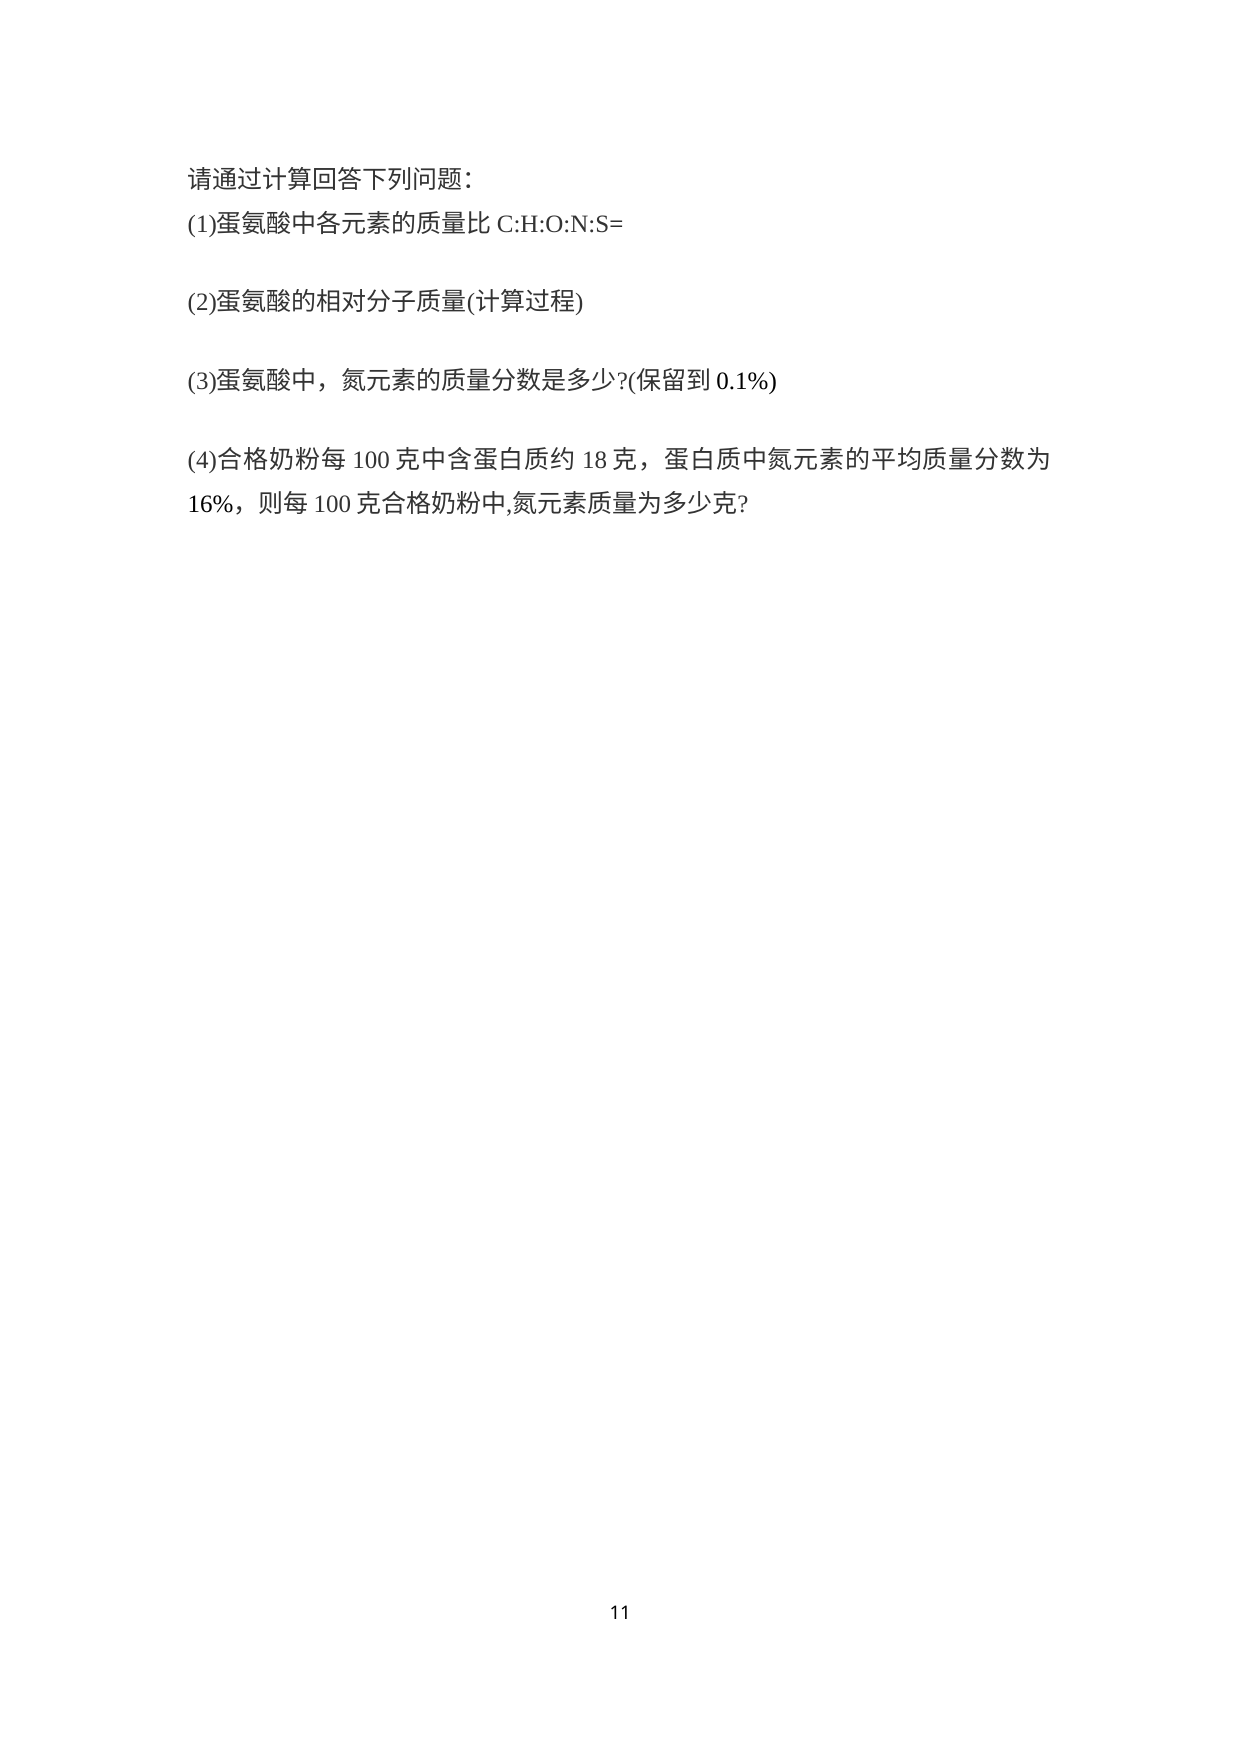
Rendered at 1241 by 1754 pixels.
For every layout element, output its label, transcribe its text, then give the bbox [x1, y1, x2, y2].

text (3)蛋氨酸中，氮元素的质量分数是多少?(保留到0.1%) [187, 324, 1053, 397]
text (2)蛋氨酸的相对分子质量(计算过程) [575, 281, 1053, 317]
text (4)合格奶粉每100克中含蛋白质约18克，蛋白质中氮元素的平均质量分数为16%，则每100克合格奶粉中,氮元素质量为多少克? [187, 404, 1053, 555]
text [187, 160, 1053, 239]
